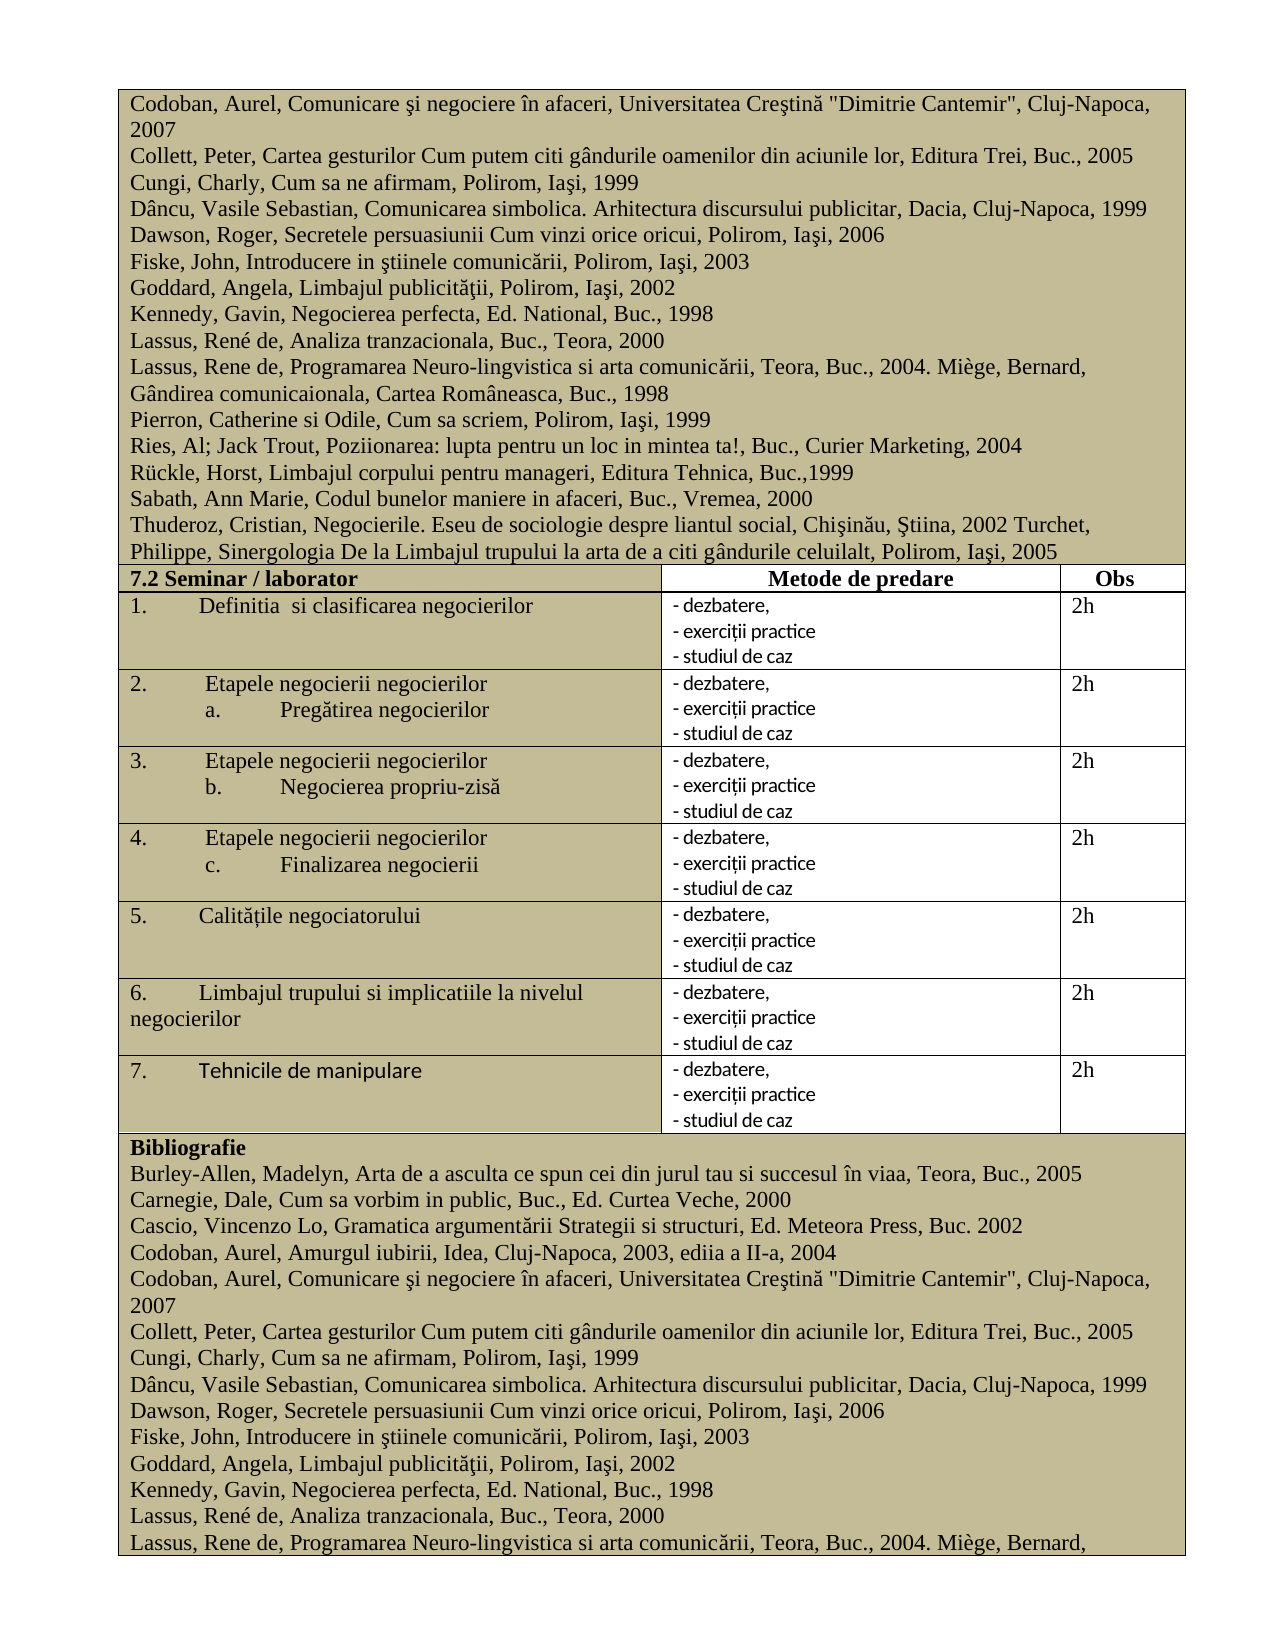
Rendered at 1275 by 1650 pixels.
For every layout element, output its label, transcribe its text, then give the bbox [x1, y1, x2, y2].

table_cell Obs [1061, 565, 1185, 591]
table_cell - dezbatere, - exerciții practice - studiul de caz [662, 979, 1060, 1055]
table_cell - dezbatere, - exerciții practice - studiul de caz [662, 593, 1060, 669]
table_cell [119, 1134, 1185, 1555]
table_cell - dezbatere, - exerciții practice - studiul de caz [662, 670, 1060, 746]
table_cell - dezbatere, - exerciții practice - studiul de caz [662, 1056, 1060, 1132]
table_cell - dezbatere, - exerciții practice - studiul de caz [662, 747, 1060, 823]
table_cell 2h [1061, 670, 1185, 746]
table_cell 7.2 Seminar / laborator [119, 565, 661, 591]
table_cell 2h [1061, 902, 1185, 978]
table_cell Metode de predare [662, 565, 1060, 591]
table_cell - dezbatere, - exerciții practice - studiul de caz [662, 902, 1060, 978]
table_cell 4. Etapele negocierii negocierilor c. Finalizarea negocierii [119, 824, 661, 901]
table_cell 2. Etapele negocierii negocierilor a. Pregătirea negocierilor [119, 670, 661, 746]
table_cell 7. Tehnicile de manipulare [119, 1056, 661, 1132]
table_cell 6. Limbajul trupului si implicatiile la nivelul negocierilor [119, 979, 661, 1055]
table_cell 2h [1061, 747, 1185, 823]
table_cell 2h [1061, 1056, 1185, 1132]
table_cell 3. Etapele negocierii negocierilor b. Negocierea propriu-zisă [119, 747, 661, 823]
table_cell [119, 90, 1185, 564]
table_cell 5. Calitățile negociatorului [119, 902, 661, 978]
table_cell 2h [1061, 824, 1185, 901]
table_cell 2h [1061, 593, 1185, 669]
table_cell - dezbatere, - exerciții practice - studiul de caz [662, 824, 1060, 901]
table_cell 1. Definitia si clasificarea negocierilor [119, 593, 661, 669]
table_cell 2h [1061, 979, 1185, 1055]
